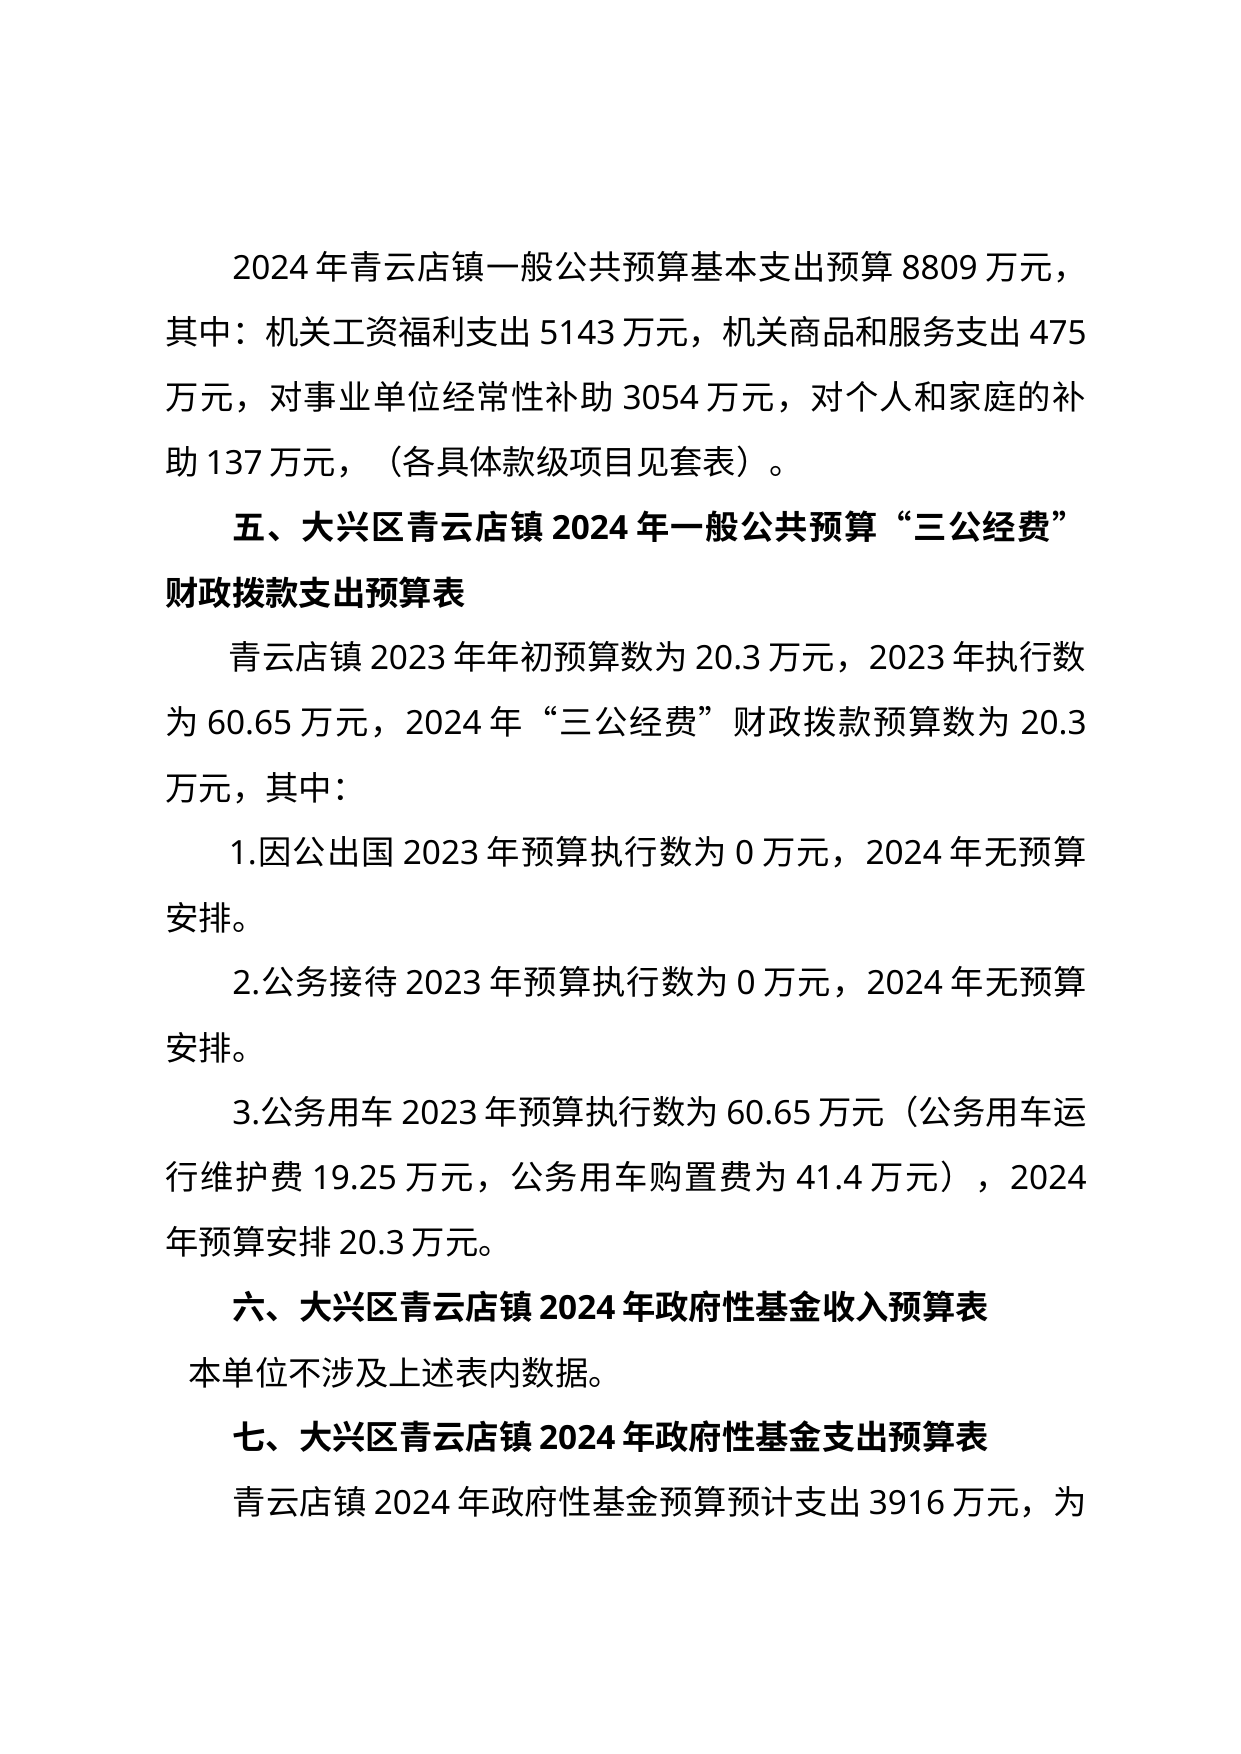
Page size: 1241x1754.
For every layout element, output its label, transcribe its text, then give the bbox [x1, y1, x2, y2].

text 3.公务用车2023年预算执行数为60.65万元（公务用车运行维护费19.25万元，公务用车购置费为41.4万元），2024年预算安排20.3万元。 [165, 1078, 1087, 1273]
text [165, 1468, 1087, 1533]
text 五、大兴区青云店镇2024年一般公共预算“三公经费”财政拨款支出预算表 [165, 493, 1087, 623]
text 2.公务接待2023年预算执行数为0万元，2024年无预算安排。 [165, 948, 1087, 1078]
text 1.因公出国2023年预算执行数为0万元，2024年无预算安排。 [165, 818, 1087, 948]
text 七、大兴区青云店镇2024年政府性基金支出预算表 [165, 1403, 1087, 1468]
text 2024年青云店镇一般公共预算基本支出预算8809万元，其中：机关工资福利支出5143万元，机关商品和服务支出475万元，对事业单位经常性补助3054万元，对个人和家庭的补助137万元，（各具体款级项目见套表）。 [165, 233, 1087, 493]
text 本单位不涉及上述表内数据。 [165, 1338, 1087, 1403]
text 六、大兴区青云店镇2024年政府性基金收入预算表 [165, 1273, 1087, 1338]
text 青云店镇2023年年初预算数为20.3万元，2023年执行数为60.65万元，2024年“三公经费”财政拨款预算数为20.3万元，其中： [165, 623, 1087, 818]
